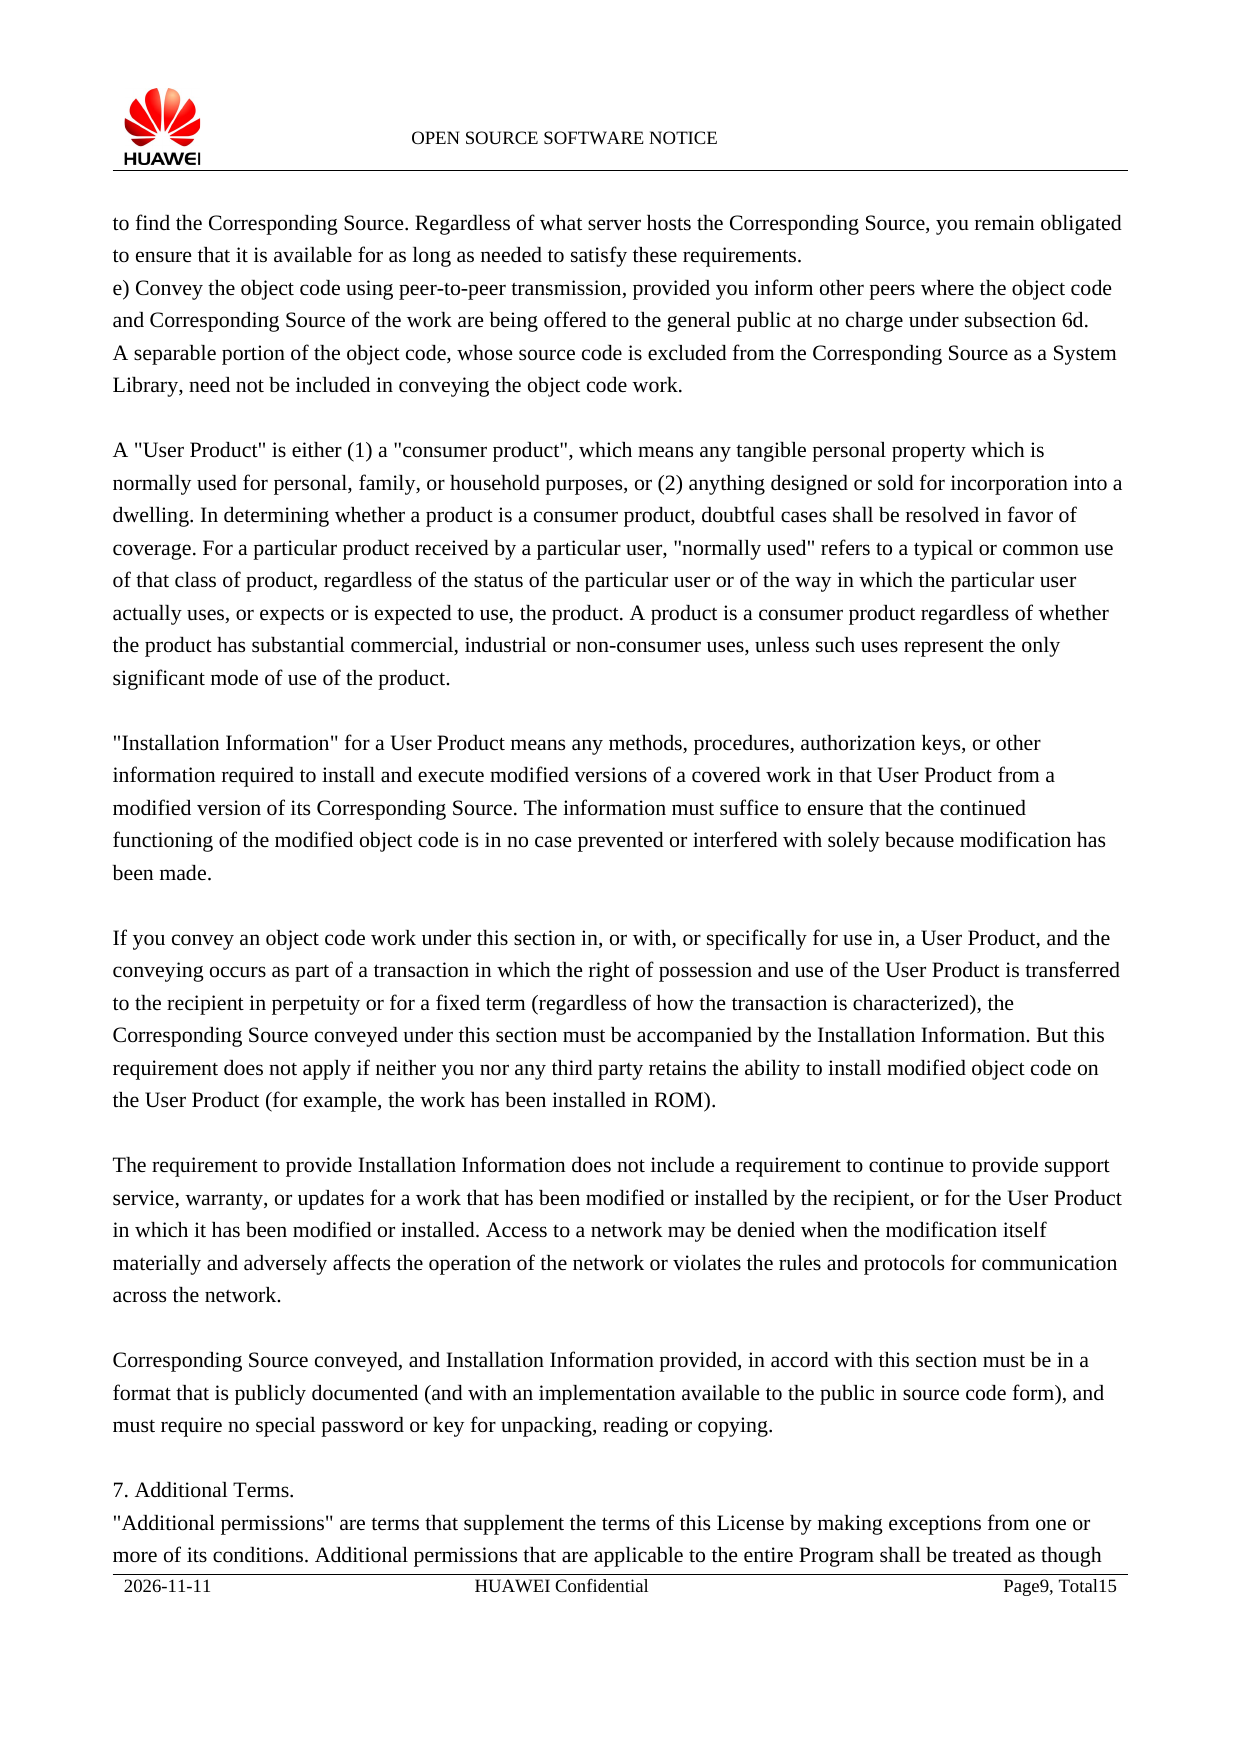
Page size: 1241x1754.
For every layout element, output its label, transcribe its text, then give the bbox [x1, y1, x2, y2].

picture [124, 88, 201, 165]
